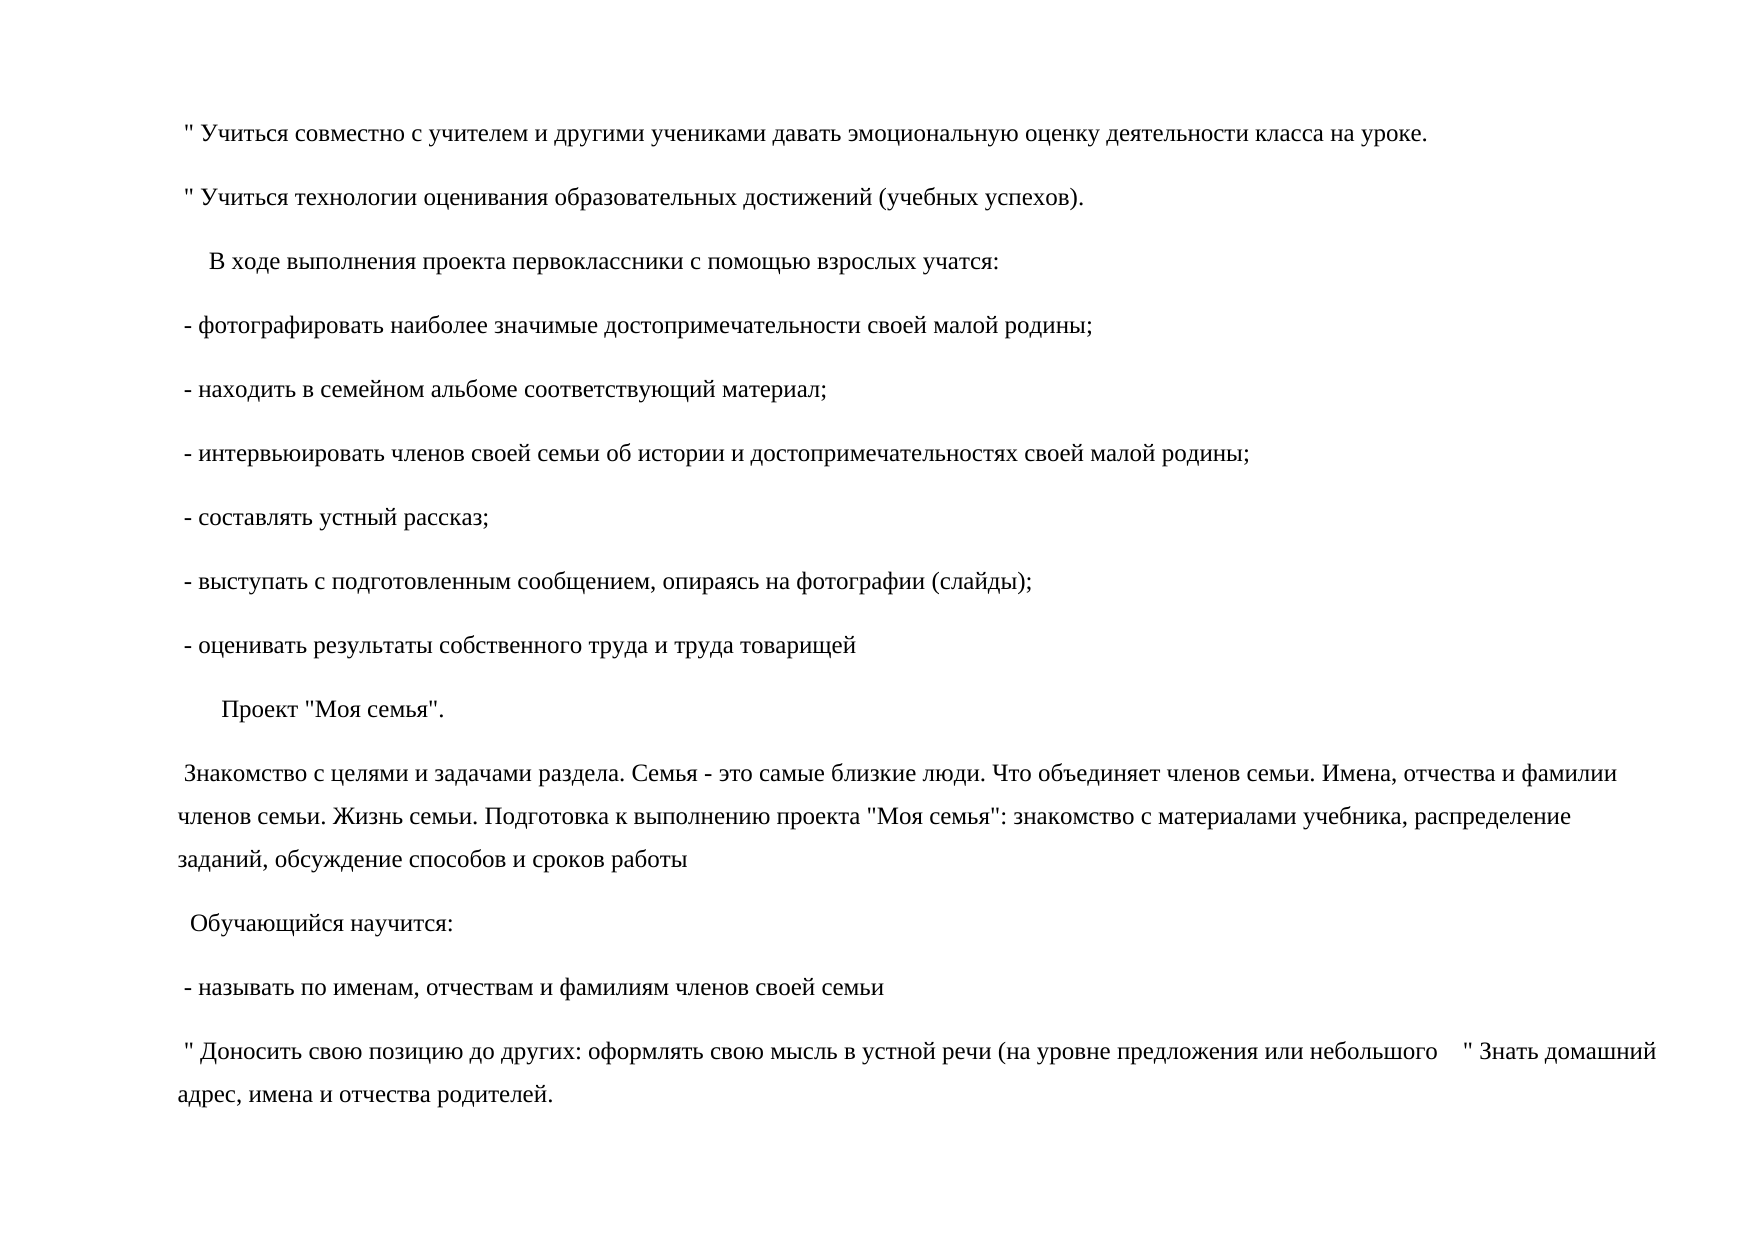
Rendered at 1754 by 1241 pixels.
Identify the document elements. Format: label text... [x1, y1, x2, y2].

text " Учиться технологии оценивания образовательных достижений (учебных успехов). [177, 182, 1665, 211]
text В ходе выполнения проекта первоклассники с помощью взрослых учатся: [177, 246, 1665, 275]
text " Доносить свою позицию до других: оформлять свою мысль в устной речи (на уровне предложения или небольшого " Знать домашний адрес, имена и отчества родителей. [177, 1036, 1665, 1108]
text - находить в семейном альбоме соответствующий материал; [177, 374, 1665, 403]
text Проект "Моя семья". [177, 694, 1665, 722]
text - интервьюировать членов своей семьи об истории и достопримечательностях своей малой родины; [177, 438, 1665, 467]
text Знакомство с целями и задачами раздела. Семья - это самые близкие люди. Что объединяет членов семьи. Имена, отчества и фамилии членов семьи. Жизнь семьи. Подготовка к выполнению проекта "Моя семья": знакомство с материалами учебника, распределение заданий, обсуждение способов и сроков работы [177, 758, 1665, 873]
text - выступать с подготовленным сообщением, опираясь на фотографии (слайды); [177, 566, 1665, 594]
text - оценивать результаты собственного труда и труда товарищей [177, 630, 1665, 658]
text " Учиться совместно с учителем и другими учениками давать эмоциональную оценку деятельности класса на уроке. [177, 118, 1665, 147]
text - фотографировать наиболее значимые достопримечательности своей малой родины; [177, 310, 1665, 339]
text - составлять устный рассказ; [177, 502, 1665, 531]
text Обучающийся научится: [177, 908, 1665, 937]
text - называть по именам, отчествам и фамилиям членов своей семьи [177, 972, 1665, 1001]
